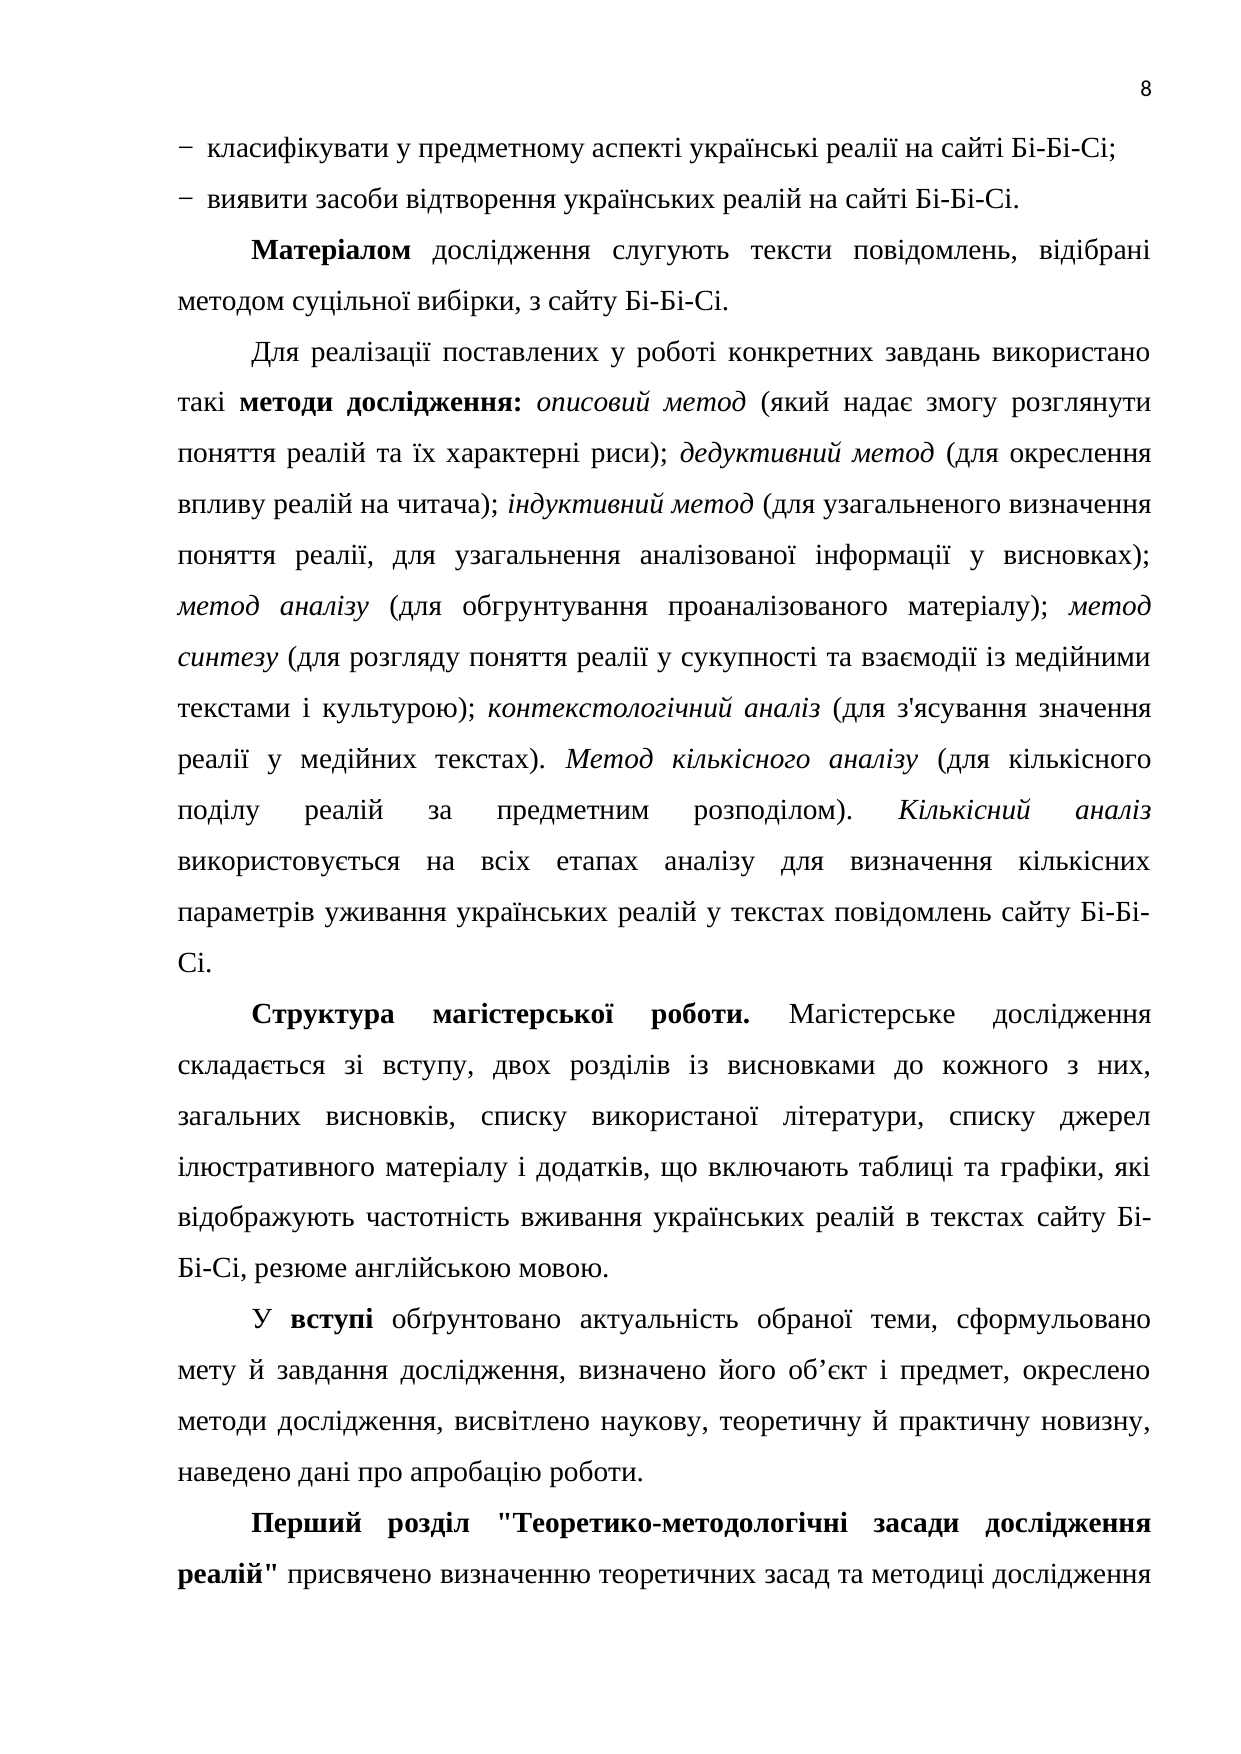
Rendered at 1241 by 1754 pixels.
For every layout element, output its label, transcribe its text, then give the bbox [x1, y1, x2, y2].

text Матеріалом дослідження слугують тексти повідомлень, відібрані методом суцільної вибірки, з сайту Бі-Бі-Сі. [177, 232, 1152, 316]
text Для реалізації поставлених у роботі конкретних завдань використано такі методи дослідження: описовий метод (який надає змогу розглянути поняття реалій та їх характерні риси); дедуктивний метод (для окреслення впливу реалій на читача); індуктивний метод (для узагальненого визначення поняття реалії, для узагальнення аналізованої інформації у висновках); метод аналізу (для обгрунтування проаналізованого матеріалу); метод синтезу (для розгляду поняття реалії у сукупності та взаємодії із медійними текстами і культурою); контекстологічний аналіз (для з'ясування значення реалії у медійних текстах). Метод кількісного аналізу (для кількісного поділу реалій за предметним розподілом). Кількісний аналіз використовується на всіх етапах аналізу для визначення кількісних параметрів уживання українських реалій у текстах повідомлень сайту Бі-Бі-Сі. [177, 334, 1152, 978]
text У вступі обґрунтовано актуальність обраної теми, сформульовано мету й завдання дослідження, визначено його об’єкт і предмет, окреслено методи дослідження, висвітлено наукову, теоретичну й практичну новизну, наведено дані про апробацію роботи. [177, 1301, 1152, 1488]
text Структура магістерської роботи. Магістерське дослідження складається зі вступу, двох розділів із висновками до кожного з них, загальних висновків, списку використаної літератури, списку джерел ілюстративного матеріалу і додатків, що включають таблиці та графіки, які відображують частотність вживання українських реалій в текстах сайту Бі-Бі-Сі, резюме англійською мовою. [177, 996, 1152, 1284]
list класифікувати у предметному аспекті українські реалії на сайті Бі-Бі-Сі; [177, 130, 1152, 163]
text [177, 1505, 1152, 1590]
list виявити засоби відтворення українських реалій на сайті Бі-Бі-Сі. [177, 181, 1152, 214]
